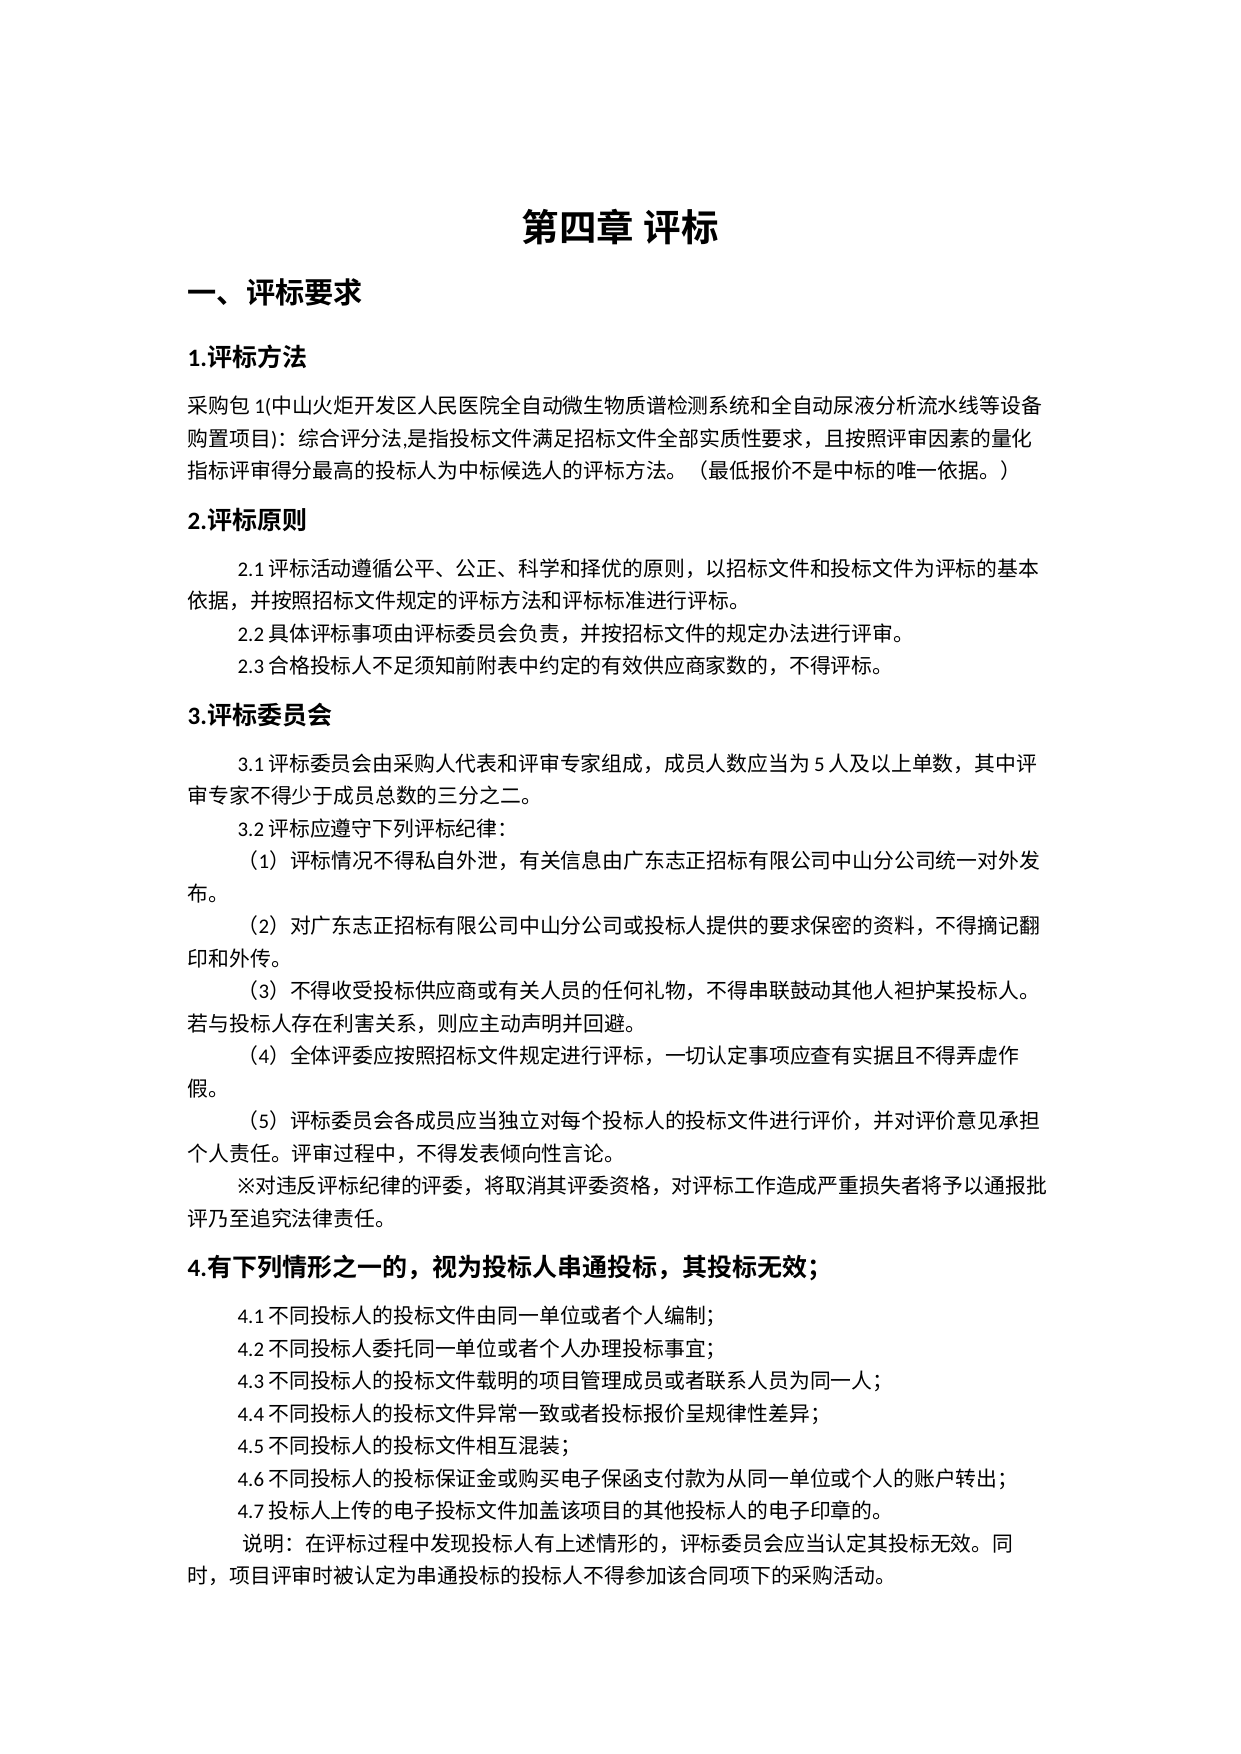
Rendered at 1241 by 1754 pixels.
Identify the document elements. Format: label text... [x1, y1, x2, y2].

text 4.3不同投标人的投标文件载明的项目管理成员或者联系人员为同一人； [187, 1364, 1053, 1397]
text 4.4不同投标人的投标文件异常一致或者投标报价呈规律性差异； [187, 1397, 1053, 1429]
text （4）全体评委应按照招标文件规定进行评标，一切认定事项应查有实据且不得弄虚作假。 [187, 1039, 1053, 1104]
text 3.1评标委员会由采购人代表和评审专家组成，成员人数应当为5人及以上单数，其中评审专家不得少于成员总数的三分之二。 [187, 747, 1053, 812]
text 1.评标方法 [187, 324, 1053, 389]
text （2）对广东志正招标有限公司中山分公司或投标人提供的要求保密的资料，不得摘记翻印和外传。 [187, 909, 1053, 974]
text ※对违反评标纪律的评委，将取消其评委资格，对评标工作造成严重损失者将予以通报批评乃至追究法律责任。 [187, 1169, 1053, 1234]
text 第四章 评标 [187, 194, 1053, 259]
text 2.评标原则 [187, 487, 1053, 552]
text 4.有下列情形之一的，视为投标人串通投标，其投标无效； [187, 1234, 1053, 1299]
text 2.2具体评标事项由评标委员会负责，并按招标文件的规定办法进行评审。 [187, 617, 1053, 649]
text 2.1评标活动遵循公平、公正、科学和择优的原则，以招标文件和投标文件为评标的基本依据，并按照招标文件规定的评标方法和评标标准进行评标。 [187, 552, 1053, 617]
text （5）评标委员会各成员应当独立对每个投标人的投标文件进行评价，并对评价意见承担个人责任。评审过程中，不得发表倾向性言论。 [187, 1104, 1053, 1169]
text 4.1不同投标人的投标文件由同一单位或者个人编制； [187, 1299, 1053, 1332]
text （1）评标情况不得私自外泄，有关信息由广东志正招标有限公司中山分公司统一对外发布。 [187, 844, 1053, 909]
text 采购包1(中山火炬开发区人民医院全自动微生物质谱检测系统和全自动尿液分析流水线等设备购置项目)：综合评分法,是指投标文件满足招标文件全部实质性要求，且按照评审因素的量化指标评审得分最高的投标人为中标候选人的评标方法。（最低报价不是中标的唯一依据。） [187, 389, 1053, 487]
text 3.评标委员会 [187, 682, 1053, 747]
text 一、评标要求 [187, 259, 1053, 324]
text 2.3合格投标人不足须知前附表中约定的有效供应商家数的，不得评标。 [187, 649, 1053, 682]
text 4.7投标人上传的电子投标文件加盖该项目的其他投标人的电子印章的。 [187, 1494, 1053, 1527]
text 4.5不同投标人的投标文件相互混装； [187, 1429, 1053, 1462]
text 说明：在评标过程中发现投标人有上述情形的，评标委员会应当认定其投标无效。同时，项目评审时被认定为串通投标的投标人不得参加该合同项下的采购活动。 [187, 1527, 1053, 1592]
text 4.2不同投标人委托同一单位或者个人办理投标事宜； [187, 1332, 1053, 1364]
text 3.2评标应遵守下列评标纪律： [187, 812, 1053, 844]
text （3）不得收受投标供应商或有关人员的任何礼物，不得串联鼓动其他人袒护某投标人。若与投标人存在利害关系，则应主动声明并回避。 [187, 974, 1053, 1039]
text 4.6不同投标人的投标保证金或购买电子保函支付款为从同一单位或个人的账户转出； [187, 1462, 1053, 1494]
